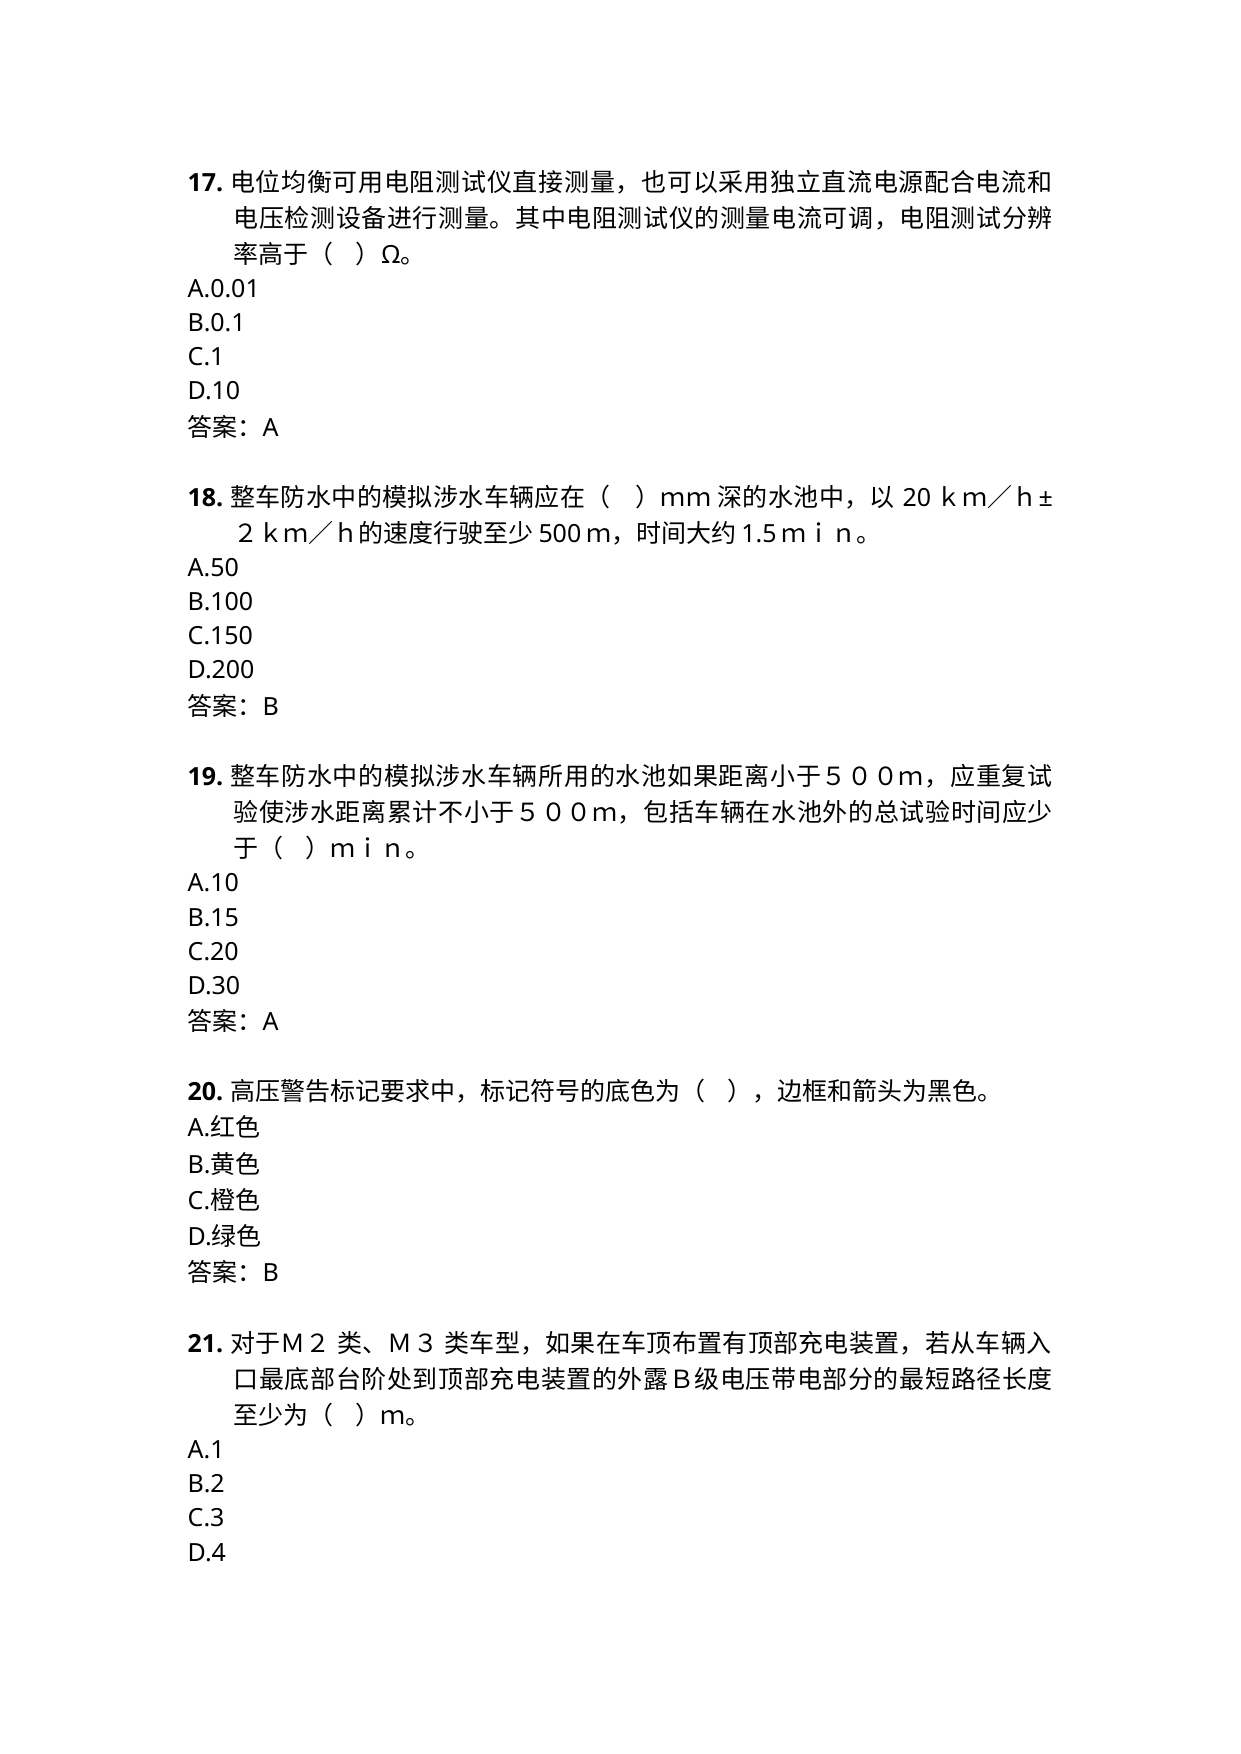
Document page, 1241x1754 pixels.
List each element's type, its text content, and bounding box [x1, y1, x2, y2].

text D.4 [187, 1534, 1053, 1568]
text A.0.01 [187, 271, 1053, 305]
text 答案：A [187, 1001, 1053, 1038]
list 对于Ｍ２ 类、Ｍ３ 类车型，如果在车顶布置有顶部充电装置，若从车辆入口最底部台阶处到顶部充电装置的外露Ｂ级电压带电部分的最短路径长度至少为（ ）ｍ。 [187, 1323, 1053, 1432]
text A.50 [187, 550, 1053, 584]
text B.黄色 [187, 1144, 1053, 1180]
text A.1 [187, 1432, 1053, 1466]
text D.绿色 [187, 1217, 1053, 1253]
list 高压警告标记要求中，标记符号的底色为（ ），边框和箭头为黑色。 [187, 1072, 1053, 1108]
text C.橙色 [187, 1180, 1053, 1217]
text C.1 [187, 339, 1053, 373]
list 电位均衡可用电阻测试仪直接测量，也可以采用独立直流电源配合电流和电压检测设备进行测量。其中电阻测试仪的测量电流可调，电阻测试分辨率高于（ ）Ω。 [187, 162, 1053, 271]
text 答案：A [187, 407, 1053, 443]
text B.15 [187, 899, 1053, 933]
text C.3 [187, 1500, 1053, 1534]
text 答案：B [187, 686, 1053, 722]
text A.10 [187, 865, 1053, 899]
text B.2 [187, 1466, 1053, 1500]
text D.10 [187, 373, 1053, 407]
text C.20 [187, 933, 1053, 967]
text D.200 [187, 652, 1053, 686]
text 答案：B [187, 1253, 1053, 1289]
list 整车防水中的模拟涉水车辆所用的水池如果距离小于５００ｍ，应重复试验使涉水距离累计不小于５００ｍ，包括车辆在水池外的总试验时间应少于（ ）ｍｉｎ。 [187, 756, 1053, 865]
text B.100 [187, 584, 1053, 618]
text C.150 [187, 618, 1053, 652]
text B.0.1 [187, 305, 1053, 339]
text D.30 [187, 967, 1053, 1001]
text A.红色 [187, 1108, 1053, 1144]
list 整车防水中的模拟涉水车辆应在（ ）ｍｍ 深的水池中，以20ｋｍ／ｈ±２ｋｍ／ｈ的速度行驶至少500ｍ，时间大约1.5ｍｉｎ。 [187, 477, 1053, 550]
